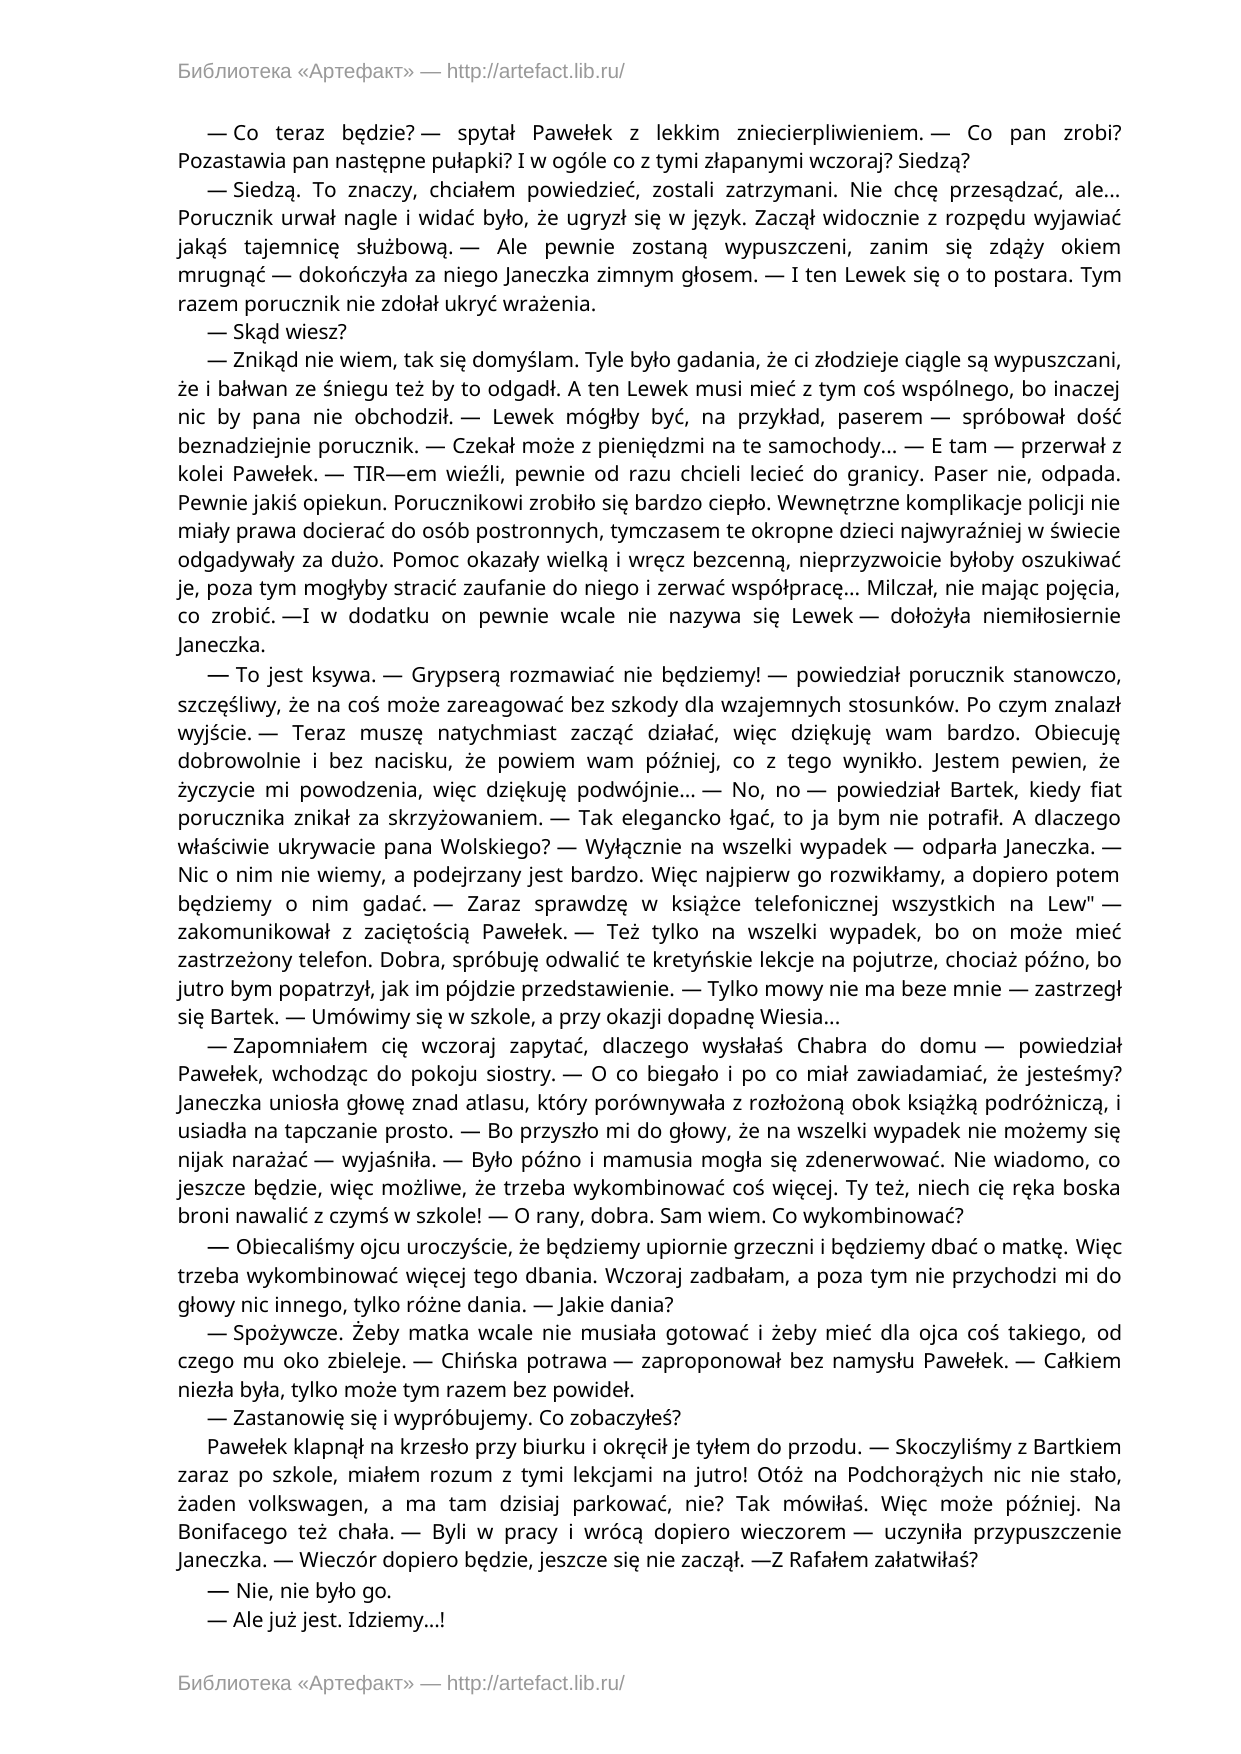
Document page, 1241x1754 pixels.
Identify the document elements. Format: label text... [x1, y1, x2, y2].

text — Nie, nie było go. [177, 1574, 1122, 1605]
text — Zastanowię się i wypróbujemy. Co zobaczyłeś? [177, 1403, 1122, 1432]
text Pawełek klapnął na krzesło przy biurku i okręcił je tyłem do przodu. — Skoczyliśmy z Bartkiem zaraz po szkole, miałem rozum z tymi lekcjami na jutro! Otóż na Podchorążych nic nie stało, żaden volkswagen, a ma tam dzisiaj parkować, nie? Tak mówiłaś. Więc może później. Na Bonifacego też chała. — Byli w pracy i wrócą dopiero wieczorem — uczyniła przypuszczenie Janeczka. — Wieczór dopiero będzie, jeszcze się nie zaczął. —Z Rafałem załatwiłaś? [177, 1432, 1122, 1574]
text — Spożywcze. Żeby matka wcale nie musiała gotować i żeby mieć dla ojca coś takiego, od czego mu oko zbieleje. — Chińska potrawa — zaproponował bez namysłu Pawełek. — Całkiem niezła była, tylko może tym razem bez powideł. [177, 1318, 1122, 1403]
text — Obiecaliśmy ojcu uroczyście, że będziemy upiornie grzeczni i będziemy dbać o matkę. Więc trzeba wykombinować więcej tego dbania. Wczoraj zadbałam, a poza tym nie przychodzi mi do głowy nic innego, tylko różne dania. — Jakie dania? [177, 1230, 1122, 1318]
text — Siedzą. To znaczy, chciałem powiedzieć, zostali zatrzymani. Nie chcę przesądzać, ale... Porucznik urwał nagle i widać było, że ugryzł się w język. Zaczął widocznie z rozpędu wyjawiać jakąś tajemnicę służbową. — Ale pewnie zostaną wypuszczeni, zanim się zdąży okiem mrugnąć — dokończyła za niego Janeczka zimnym głosem. — I ten Lewek się o to postara. Tym razem porucznik nie zdołał ukryć wrażenia. [177, 175, 1122, 317]
text — Zapomniałem cię wczoraj zapytać, dlaczego wysłałaś Chabra do domu — powiedział Pawełek, wchodząc do pokoju siostry. — O co biegało i po co miał zawiadamiać, że jesteśmy? Janeczka uniosła głowę znad atlasu, który porównywała z rozłożoną obok książką podróżniczą, i usiadła na tapczanie prosto. — Bo przyszło mi do głowy, że na wszelki wypadek nie możemy się nijak narażać — wyjaśniła. — Było późno i mamusia mogła się zdenerwować. Nie wiadomo, co jeszcze będzie, więc możliwe, że trzeba wykombinować coś więcej. Ty też, niech cię ręka boska broni nawalić z czymś w szkole! — O rany, dobra. Sam wiem. Co wykombinować? [177, 1031, 1122, 1230]
text — To jest ksywa. — Grypserą rozmawiać nie będziemy! — powiedział porucznik stanowczo, szczęśliwy, że na coś może zareagować bez szkody dla wzajemnych stosunków. Po czym znalazł wyjście. — Teraz muszę natychmiast zacząć działać, więc dziękuję wam bardzo. Obiecuję dobrowolnie i bez nacisku, że powiem wam później, co z tego wynikło. Jestem pewien, że życzycie mi powodzenia, więc dziękuję podwójnie... — No, no — powiedział Bartek, kiedy fiat porucznika znikał za skrzyżowaniem. — Tak elegancko łgać, to ja bym nie potrafił. A dlaczego właściwie ukrywacie pana Wolskiego? — Wyłącznie na wszelki wypadek — odparła Janeczka. — Nic o nim nie wiemy, a podejrzany jest bardzo. Więc najpierw go rozwikłamy, a dopiero potem będziemy o nim gadać. — Zaraz sprawdzę w książce telefonicznej wszystkich na Lew" — zakomunikował z zaciętością Pawełek. — Też tylko na wszelki wypadek, bo on może mieć zastrzeżony telefon. Dobra, spróbuję odwalić te kretyńskie lekcje na pojutrze, chociaż późno, bo jutro bym popatrzył, jak im pójdzie przedstawienie. — Tylko mowy nie ma beze mnie — zastrzegł się Bartek. — Umówimy się w szkole, a przy okazji dopadnę Wiesia... [177, 658, 1122, 1031]
text — Ale już jest. Idziemy...! [177, 1605, 1122, 1634]
text — Co teraz będzie? — spytał Pawełek z lekkim zniecierpliwieniem. — Co pan zrobi? Pozastawia pan następne pułapki? I w ogóle co z tymi złapanymi wczoraj? Siedzą? [177, 118, 1122, 175]
text — Znikąd nie wiem, tak się domyślam. Tyle było gadania, że ci złodzieje ciągle są wypuszczani, że i bałwan ze śniegu też by to odgadł. A ten Lewek musi mieć z tym coś wspólnego, bo inaczej nic by pana nie obchodził. — Lewek mógłby być, na przykład, paserem — spróbował dość beznadziejnie porucznik. — Czekał może z pieniędzmi na te samochody... — E tam — przerwał z kolei Pawełek. — TIR—em wieźli, pewnie od razu chcieli lecieć do granicy. Paser nie, odpada. Pewnie jakiś opiekun. Porucznikowi zrobiło się bardzo ciepło. Wewnętrzne komplikacje policji nie miały prawa docierać do osób postronnych, tymczasem te okropne dzieci najwyraźniej w świecie odgadywały za dużo. Pomoc okazały wielką i wręcz bezcenną, nieprzyzwoicie byłoby oszukiwać je, poza tym mogłyby stracić zaufanie do niego i zerwać współpracę... Milczał, nie mając pojęcia, co zrobić. —I w dodatku on pewnie wcale nie nazywa się Lewek — dołożyła niemiłosiernie Janeczka. [177, 346, 1122, 658]
text — Skąd wiesz? [177, 317, 1122, 346]
